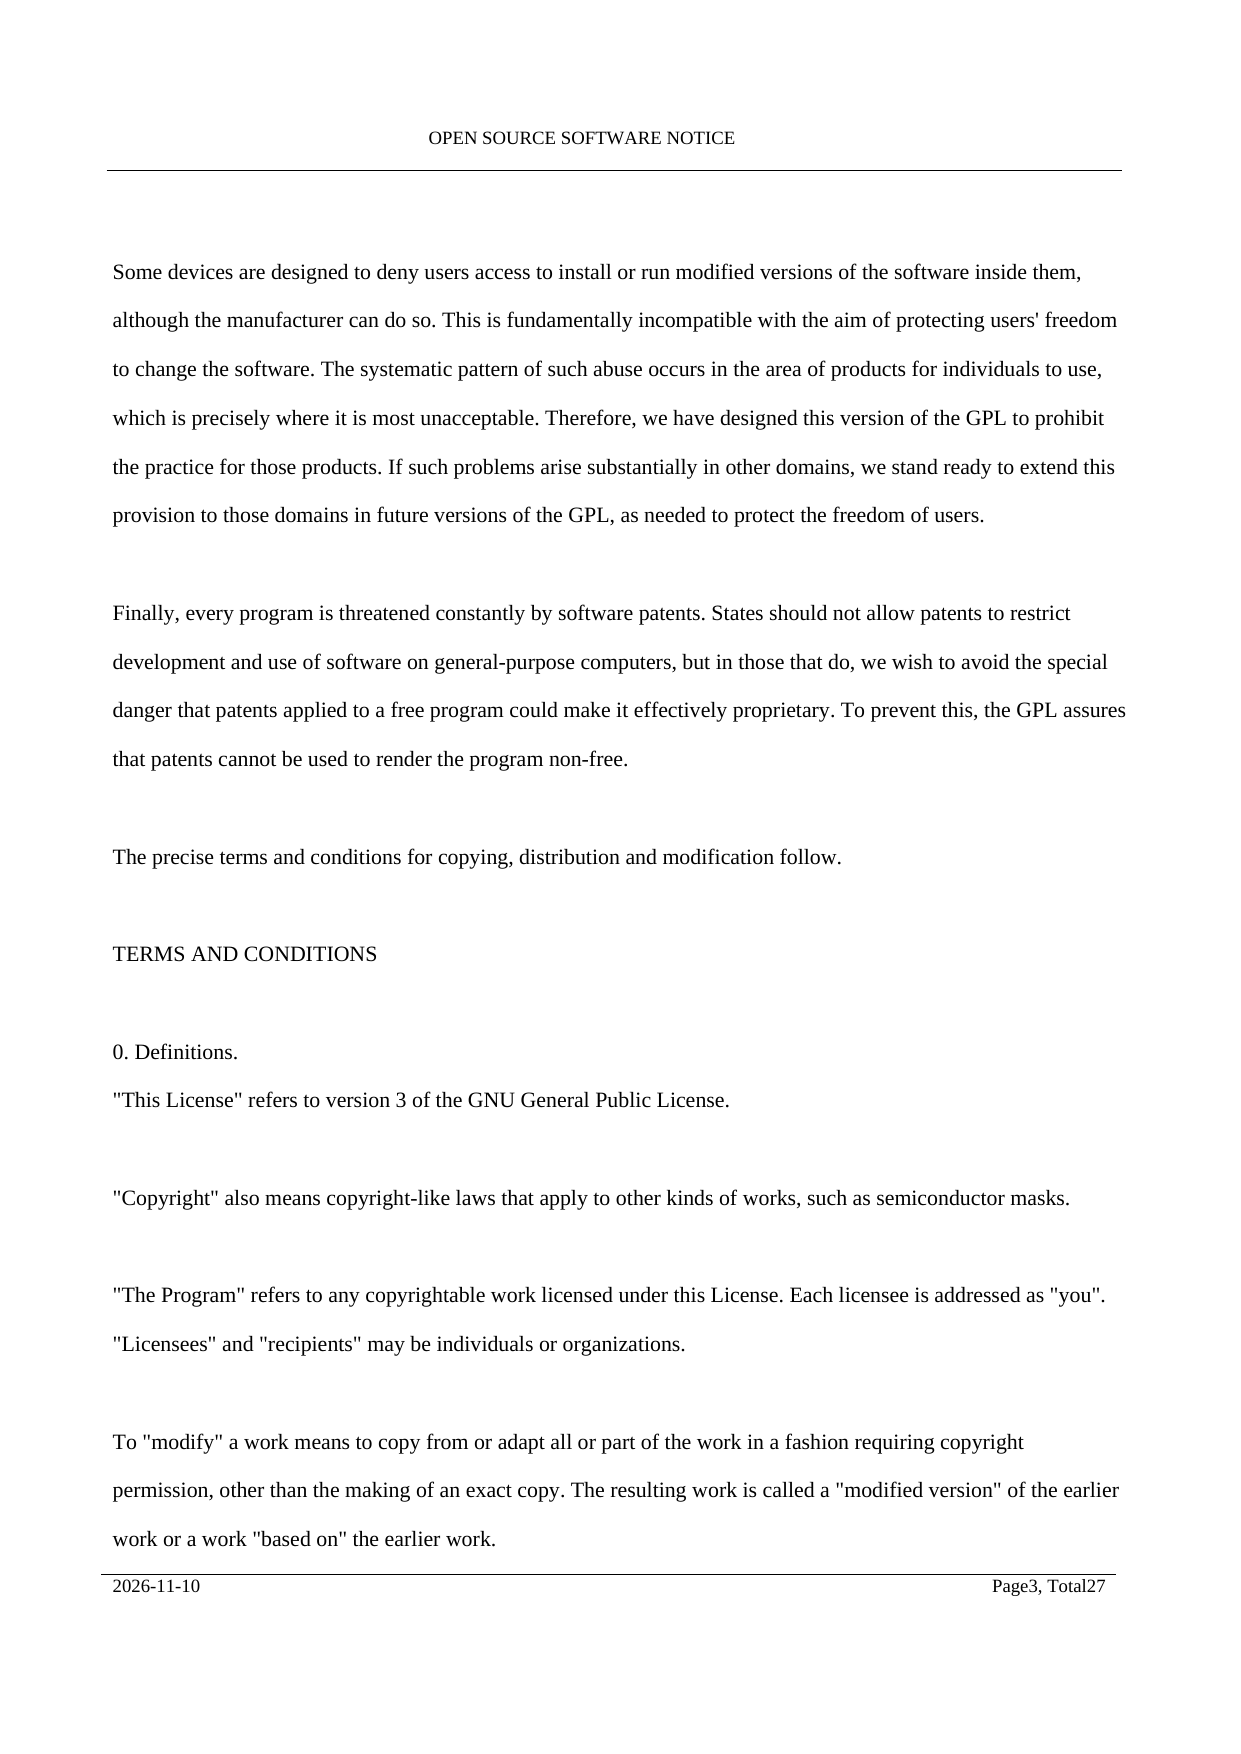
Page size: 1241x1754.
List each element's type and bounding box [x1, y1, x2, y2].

text [112, 206, 1128, 1555]
